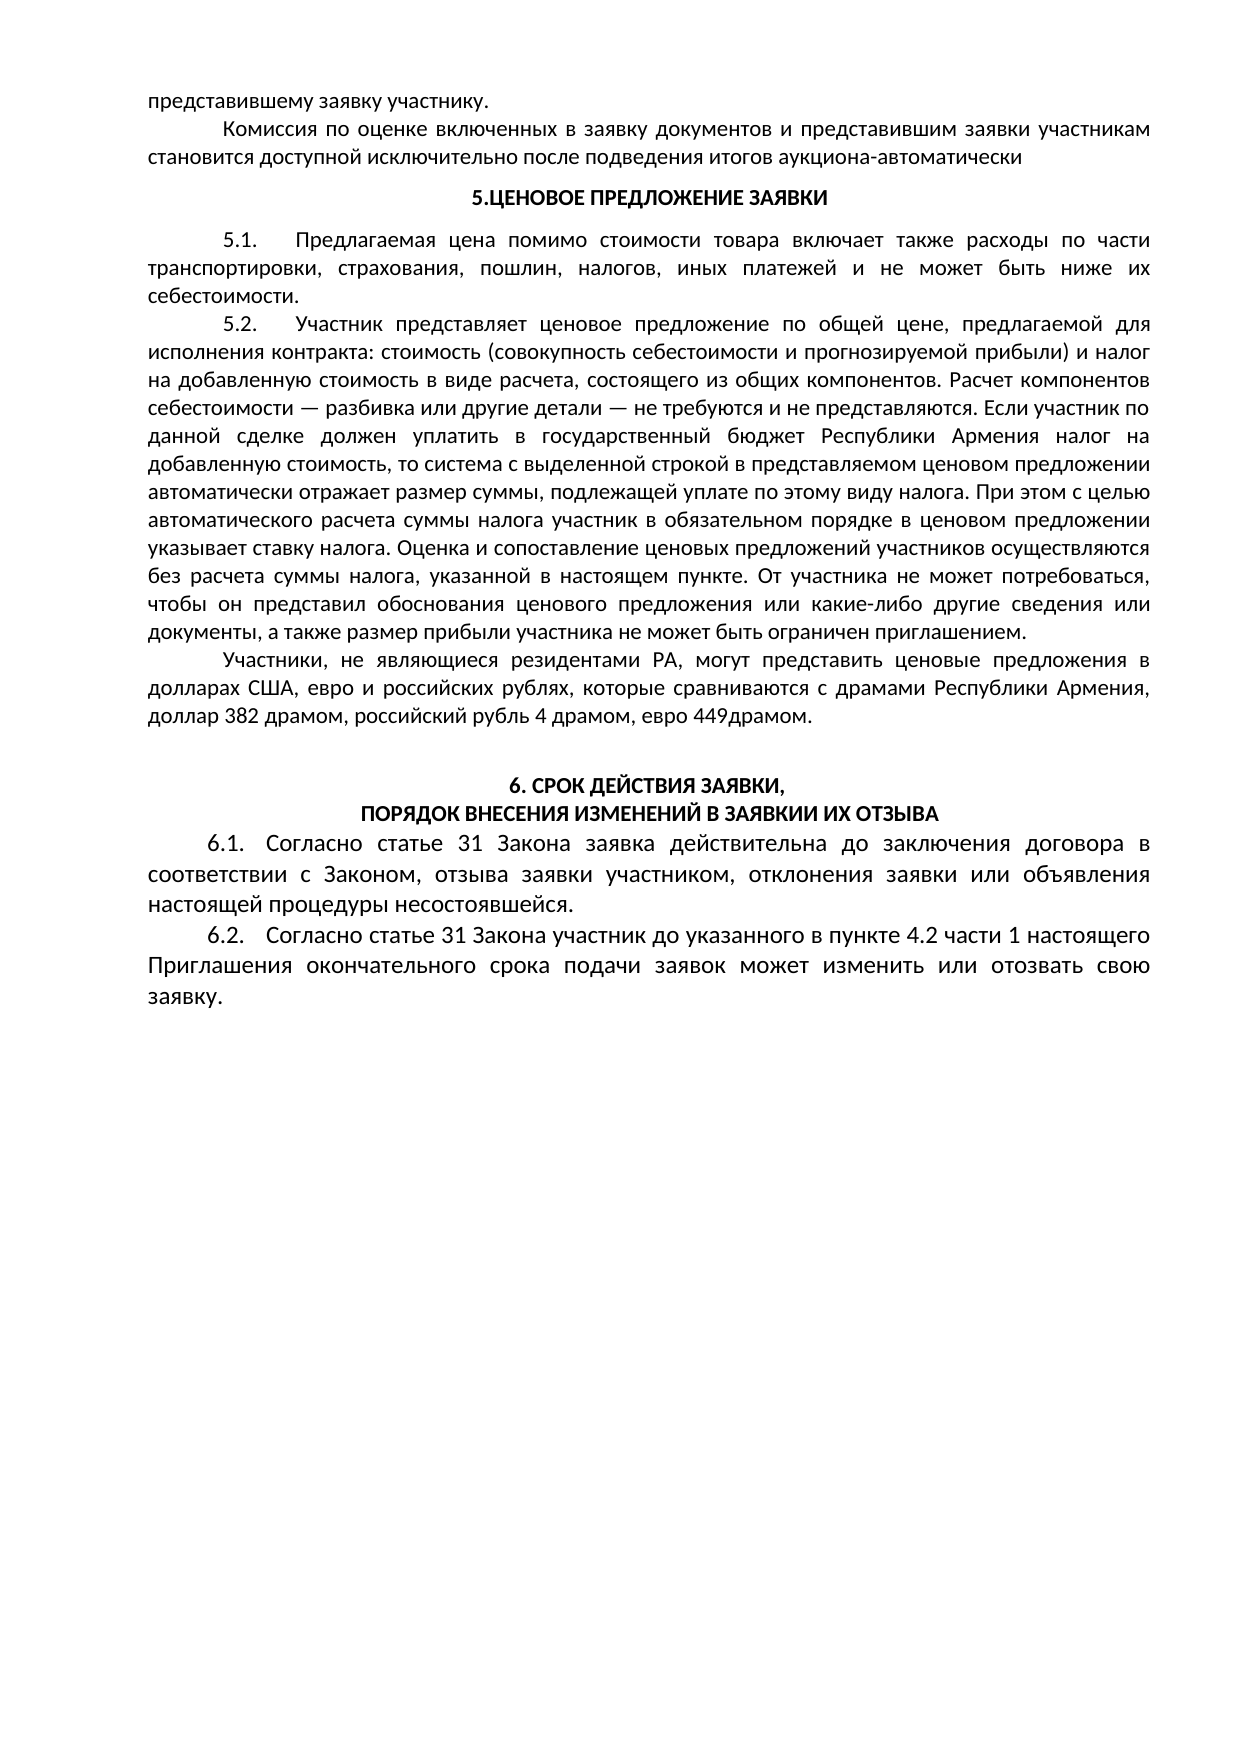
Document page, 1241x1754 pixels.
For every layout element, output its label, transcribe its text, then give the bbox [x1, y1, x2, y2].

text 5.2. Участник представляет ценовое предложение по общей цене, предлагаемой для исполнения контракта: стоимость (совокупность себестоимости и прогнозируемой прибыли) и налог на добавленную стоимость в виде расчета, состоящего из общих компонентов. Расчет компонентов себестоимости — разбивка или другие детали — не требуются и не представляются. Если участник по данной сделке должен уплатить в государственный бюджет Республики Армения налог на добавленную стоимость, то система с выделенной строкой в представляемом ценовом предложении автоматически отражает размер суммы, подлежащей уплате по этому виду налога. При этом с целью автоматического расчета суммы налога участник в обязательном порядке в ценовом предложении указывает ставку налога. Оценка и сопоставление ценовых предложений участников осуществляются без расчета суммы налога, указанной в настоящем пункте. От участника не может потребоваться, чтобы он представил обоснования ценового предложения или какие-либо другие сведения или документы, а также размер прибыли участника не может быть ограничен приглашением. [148, 309, 1152, 645]
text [148, 86, 1152, 114]
text 6.1. Согласно статье 31 Закона заявка действительна до заключения договора в соответствии с Законом, отзыва заявки участником, отклонения заявки или объявления настоящей процедуры несостоявшейся. [148, 827, 1152, 919]
text Комиссия по оценке включенных в заявку документов и представившим заявки участникам становится доступной исключительно после подведения итогов аукциона-автоматически [148, 114, 1152, 171]
text 6. СРОК ДЕЙСТВИЯ ЗАЯВКИ, ПОРЯДОК ВНЕСЕНИЯ ИЗМЕНЕНИЙ В ЗАЯВКИИ ИХ ОТЗЫВА [207, 771, 1093, 827]
text Участники, не являющиеся резидентами РА, могут представить ценовые предложения в долларах США, евро и российских рублях, которые сравниваются с драмами Республики Армения, доллар 382 драмом, российский рубль 4 драмом, евро 449драмом. [148, 645, 1152, 729]
text 5.ЦЕНОВОЕ ПРЕДЛОЖЕНИЕ ЗАЯВКИ [148, 183, 1152, 211]
text 5.1. Предлагаемая цена помимо стоимости товара включает также расходы по части транспортировки, страхования, пошлин, налогов, иных платежей и не может быть ниже их себестоимости. [148, 225, 1152, 309]
text 6.2. Согласно статье 31 Закона участник до указанного в пункте 4.2 части 1 настоящего Приглашения окончательного срока подачи заявок может изменить или отозвать свою заявку. [148, 919, 1152, 1011]
